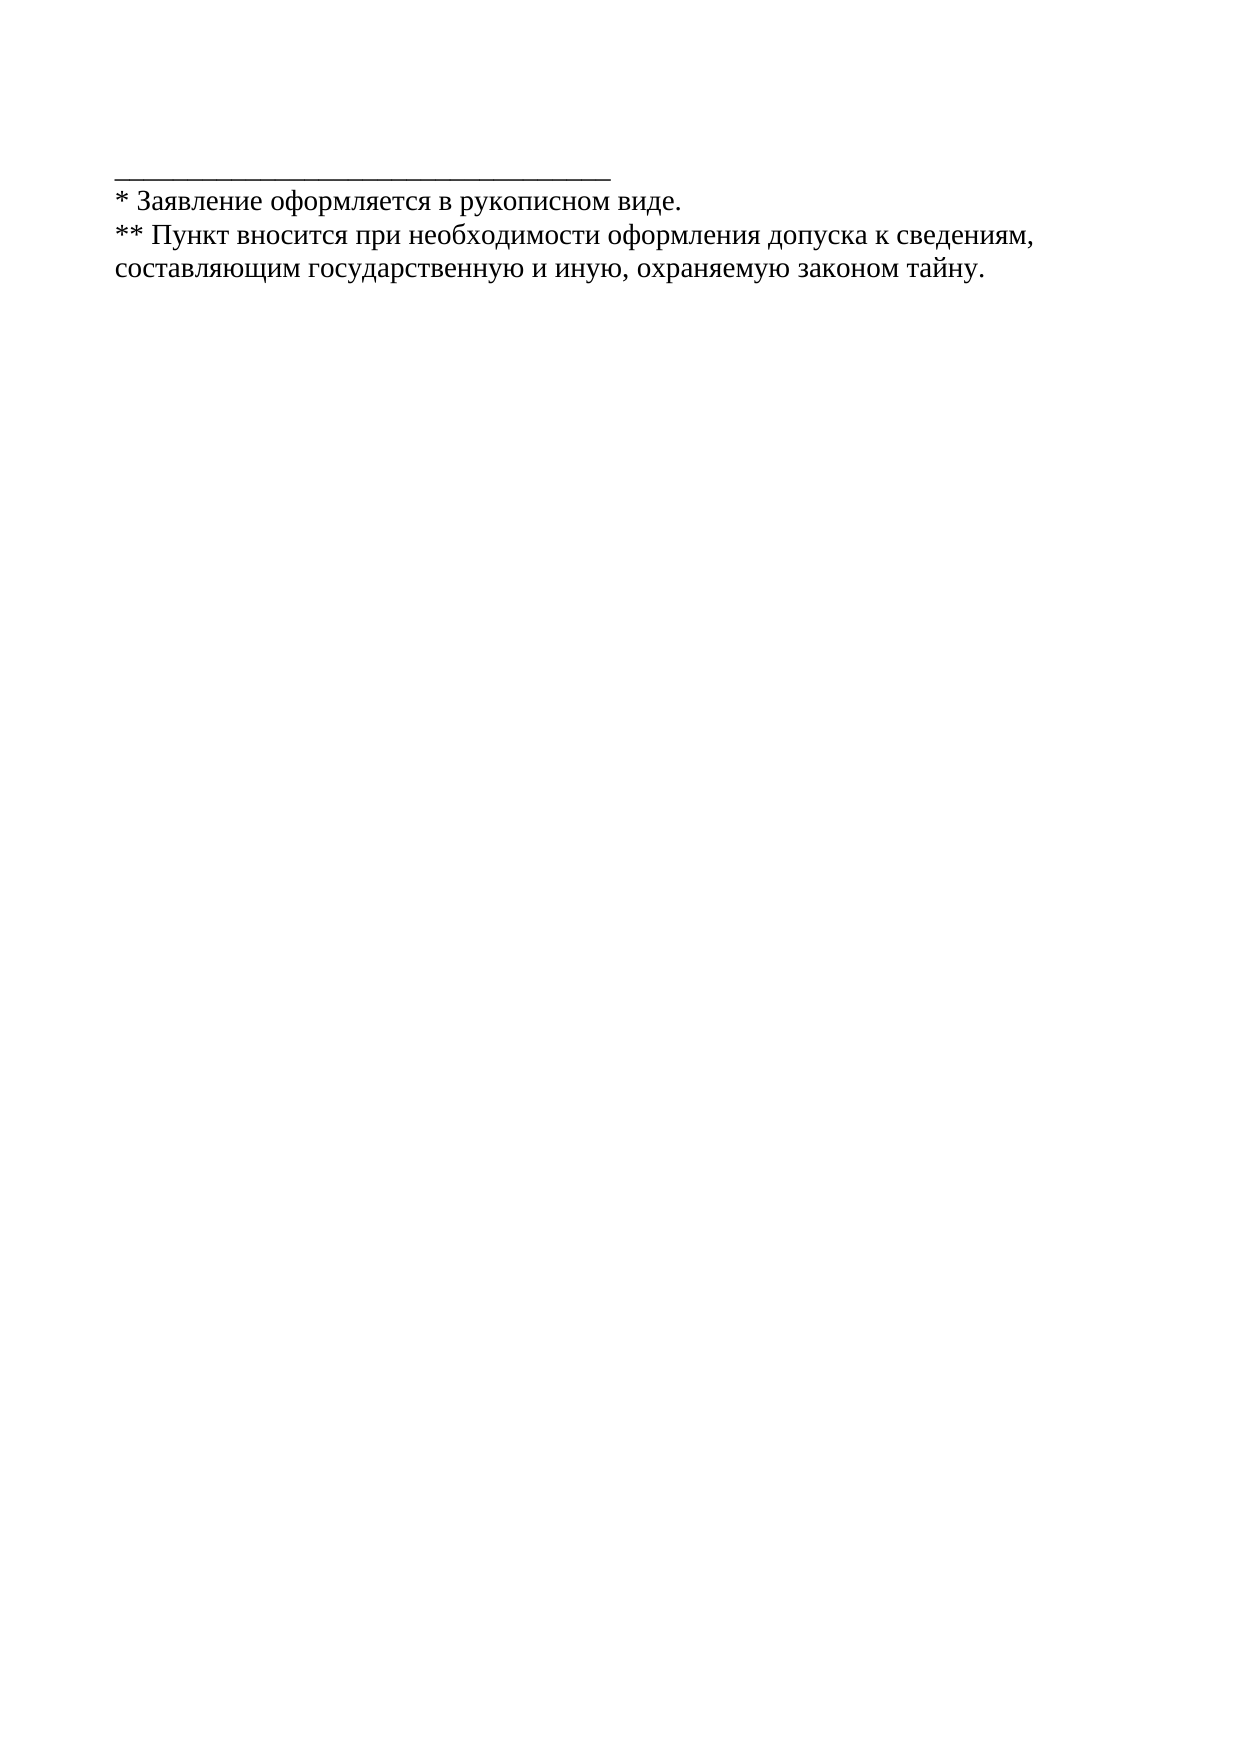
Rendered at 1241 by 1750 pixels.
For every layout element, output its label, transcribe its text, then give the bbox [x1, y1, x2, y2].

text * Заявление оформляется в рукописном виде. [114, 183, 1157, 217]
text составляющим государственную и иную, охраняемую законом тайну. [114, 251, 1157, 284]
text __________________________________ [114, 150, 1157, 183]
text ** Пункт вносится при необходимости оформления допуска к сведениям, [114, 217, 1157, 251]
